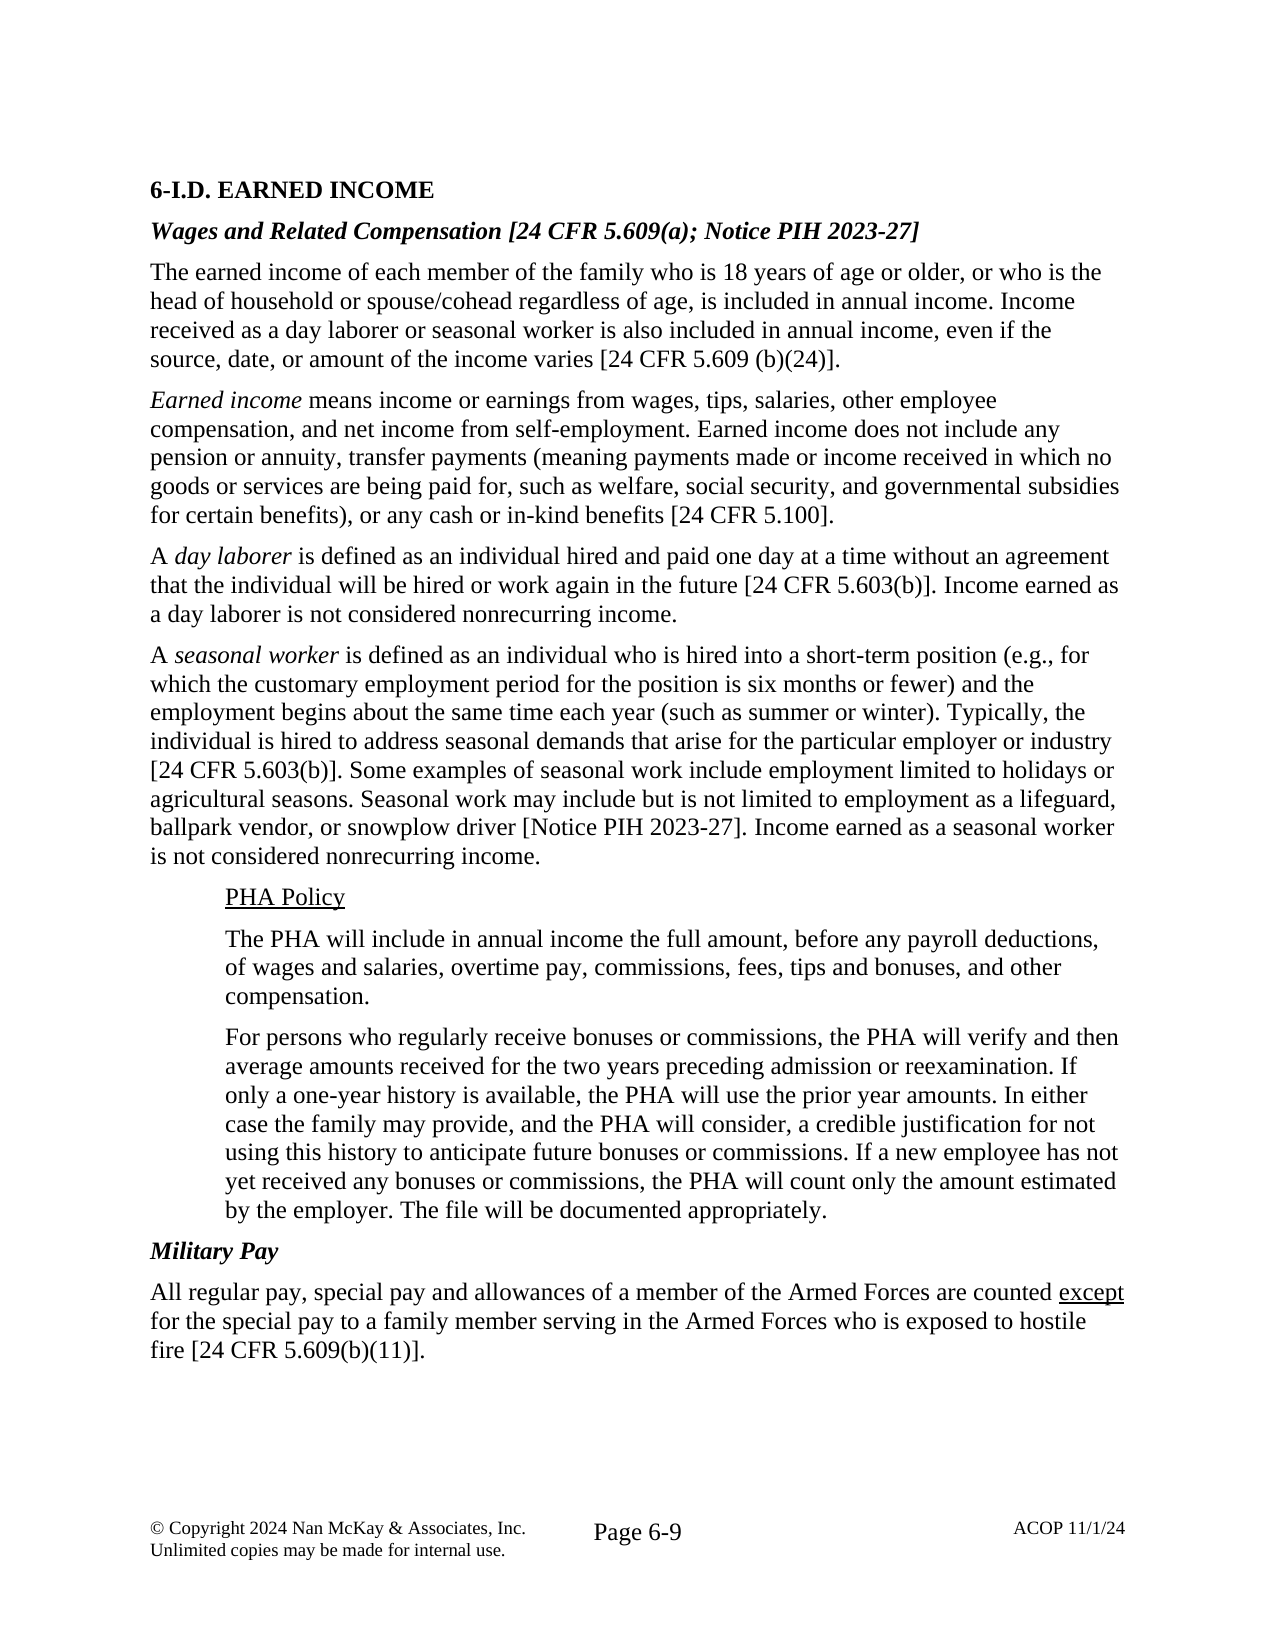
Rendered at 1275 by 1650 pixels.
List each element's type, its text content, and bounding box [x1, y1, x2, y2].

text The earned income of each member of the family who is 18 years of age or older, or who is the head of household or spouse/cohead regardless of age, is included in annual income. Income received as a day laborer or seasonal worker is also included in annual income, even if the source, date, or amount of the income varies [24 CFR 5.609 (b)(24)]. [150, 257, 1125, 372]
text Wages and Related Compensation [24 CFR 5.609(a); Notice PIH 2023-27] [150, 216, 1125, 245]
text Earned income means income or earnings from wages, tips, salaries, other employee compensation, and net income from self-employment. Earned income does not include any pension or annuity, transfer payments (meaning payments made or income received in which no goods or services are being paid for, such as welfare, social security, and governmental subsidies for certain benefits), or any cash or in-kind benefits [24 CFR 5.100]. [150, 385, 1125, 529]
text A seasonal worker is defined as an individual who is hired into a short-term position (e.g., for which the customary employment period for the position is six months or fewer) and the employment begins about the same time each year (such as summer or winter). Typically, the individual is hired to address seasonal demands that arise for the particular employer or industry [24 CFR 5.603(b)]. Some examples of seasonal work include employment limited to holidays or agricultural seasons. Seasonal work may include but is not limited to employment as a lifeguard, ballpark vendor, or snowplow driver [Notice PIH 2023-27]. Income earned as a seasonal worker is not considered nonrecurring income. [150, 640, 1125, 870]
text A day laborer is defined as an individual hired and paid one day at a time without an agreement that the individual will be hired or work again in the future [24 CFR 5.603(b)]. Income earned as a day laborer is not considered nonrecurring income. [150, 541, 1125, 627]
text 6-I.D. EARNED INCOME [150, 175, 1125, 204]
text The PHA will include in annual income the full amount, before any payroll deductions, of wages and salaries, overtime pay, commissions, fees, tips and bonuses, and other compensation. [225, 924, 1125, 1010]
text PHA Policy [225, 882, 1125, 911]
text For persons who regularly receive bonuses or commissions, the PHA will verify and then average amounts received for the two years preceding admission or reexamination. If only a one-year history is available, the PHA will use the prior year amounts. In either case the family may provide, and the PHA will consider, a credible justification for not using this history to anticipate future bonuses or commissions. If a new employee has not yet received any bonuses or commissions, the PHA will count only the amount estimated by the employer. The file will be documented appropriately. [225, 1022, 1125, 1224]
text Military Pay [150, 1236, 1125, 1265]
text All regular pay, special pay and allowances of a member of the Armed Forces are counted except for the special pay to a family member serving in the Armed Forces who is exposed to hostile fire [24 CFR 5.609(b)(11)]. [150, 1277, 1125, 1364]
